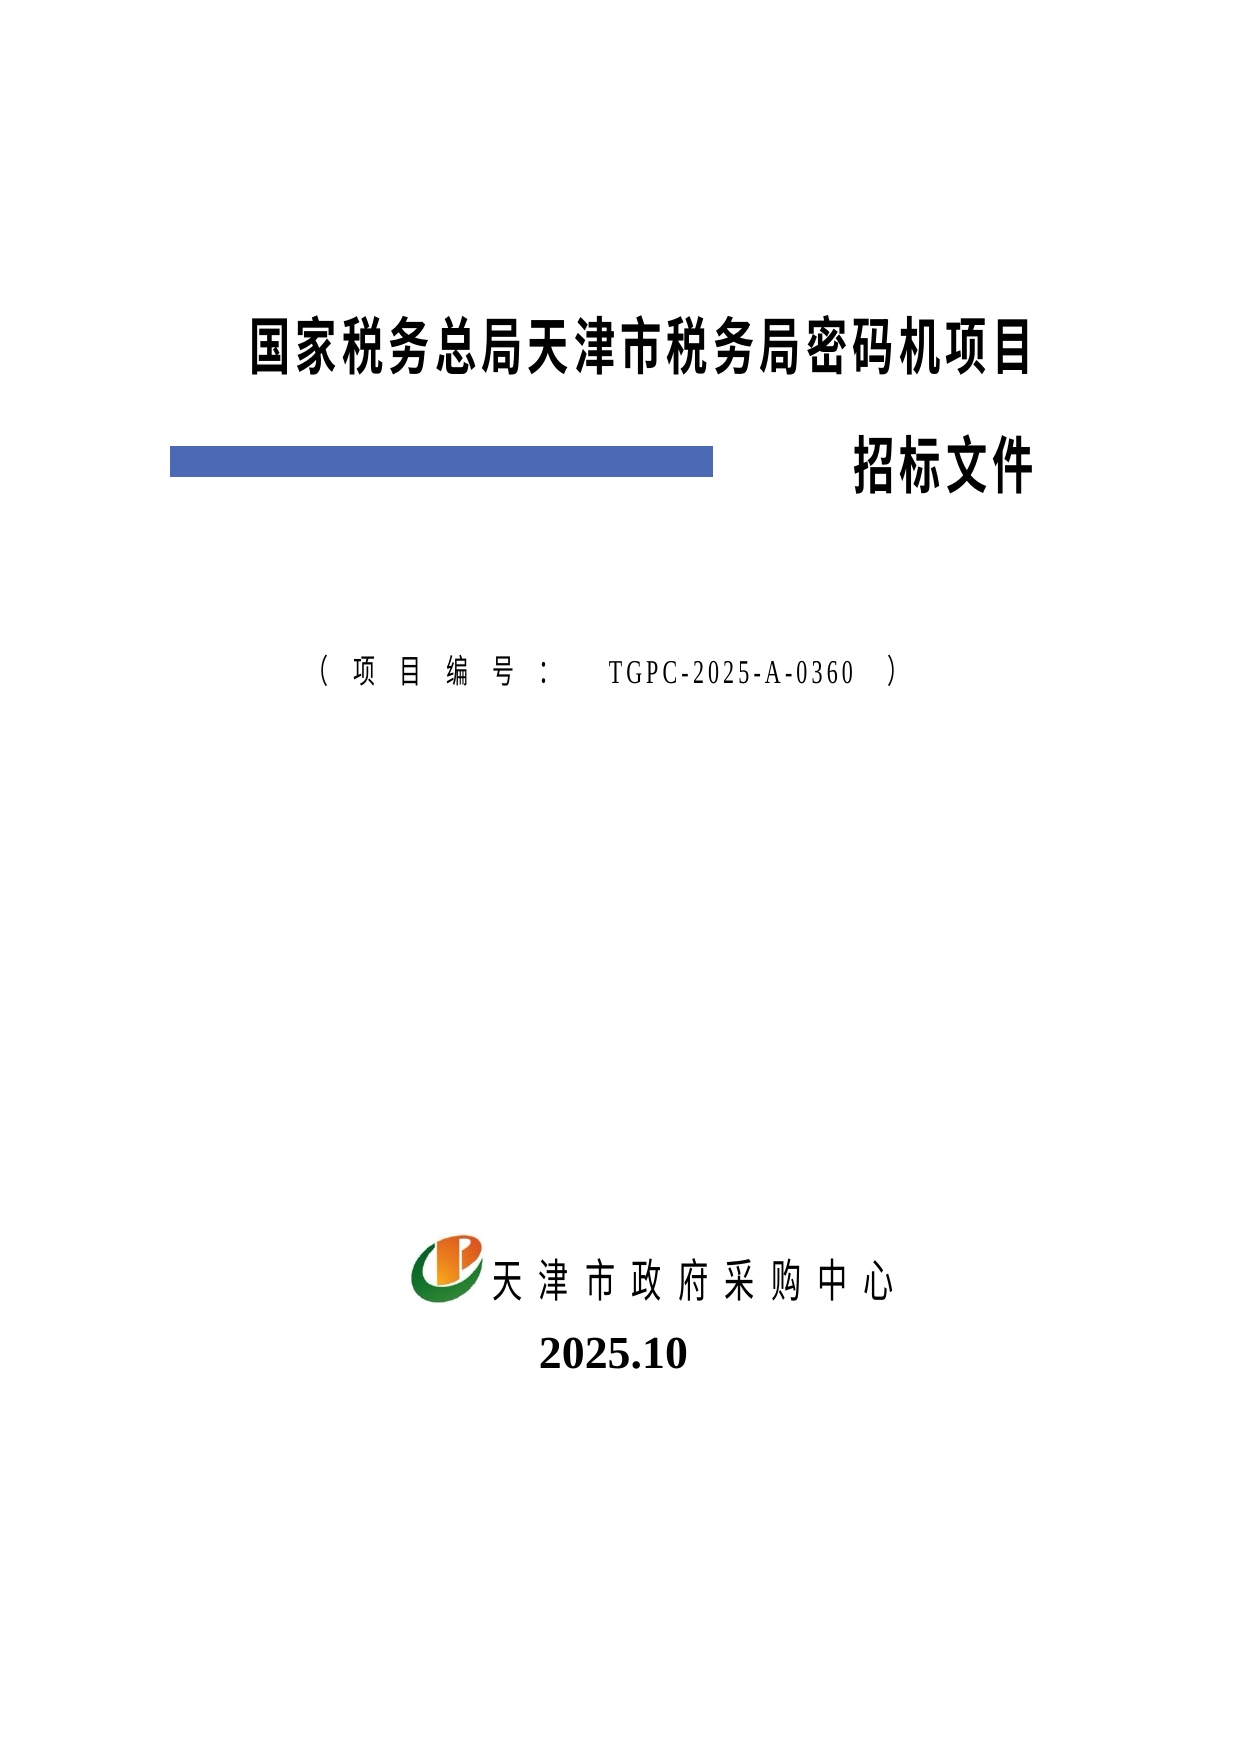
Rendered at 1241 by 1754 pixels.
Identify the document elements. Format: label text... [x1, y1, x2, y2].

text 国家税务总局天津市税务局密码机项目 [190, 283, 1039, 402]
text （项目编号：TGPC-2025-A-0360） [190, 639, 1050, 699]
text 2025.10 [190, 1322, 1050, 1382]
text 天津市政府采购中心 [190, 1233, 1050, 1322]
text 招标文件 [190, 402, 1039, 521]
picture [407, 1233, 486, 1305]
